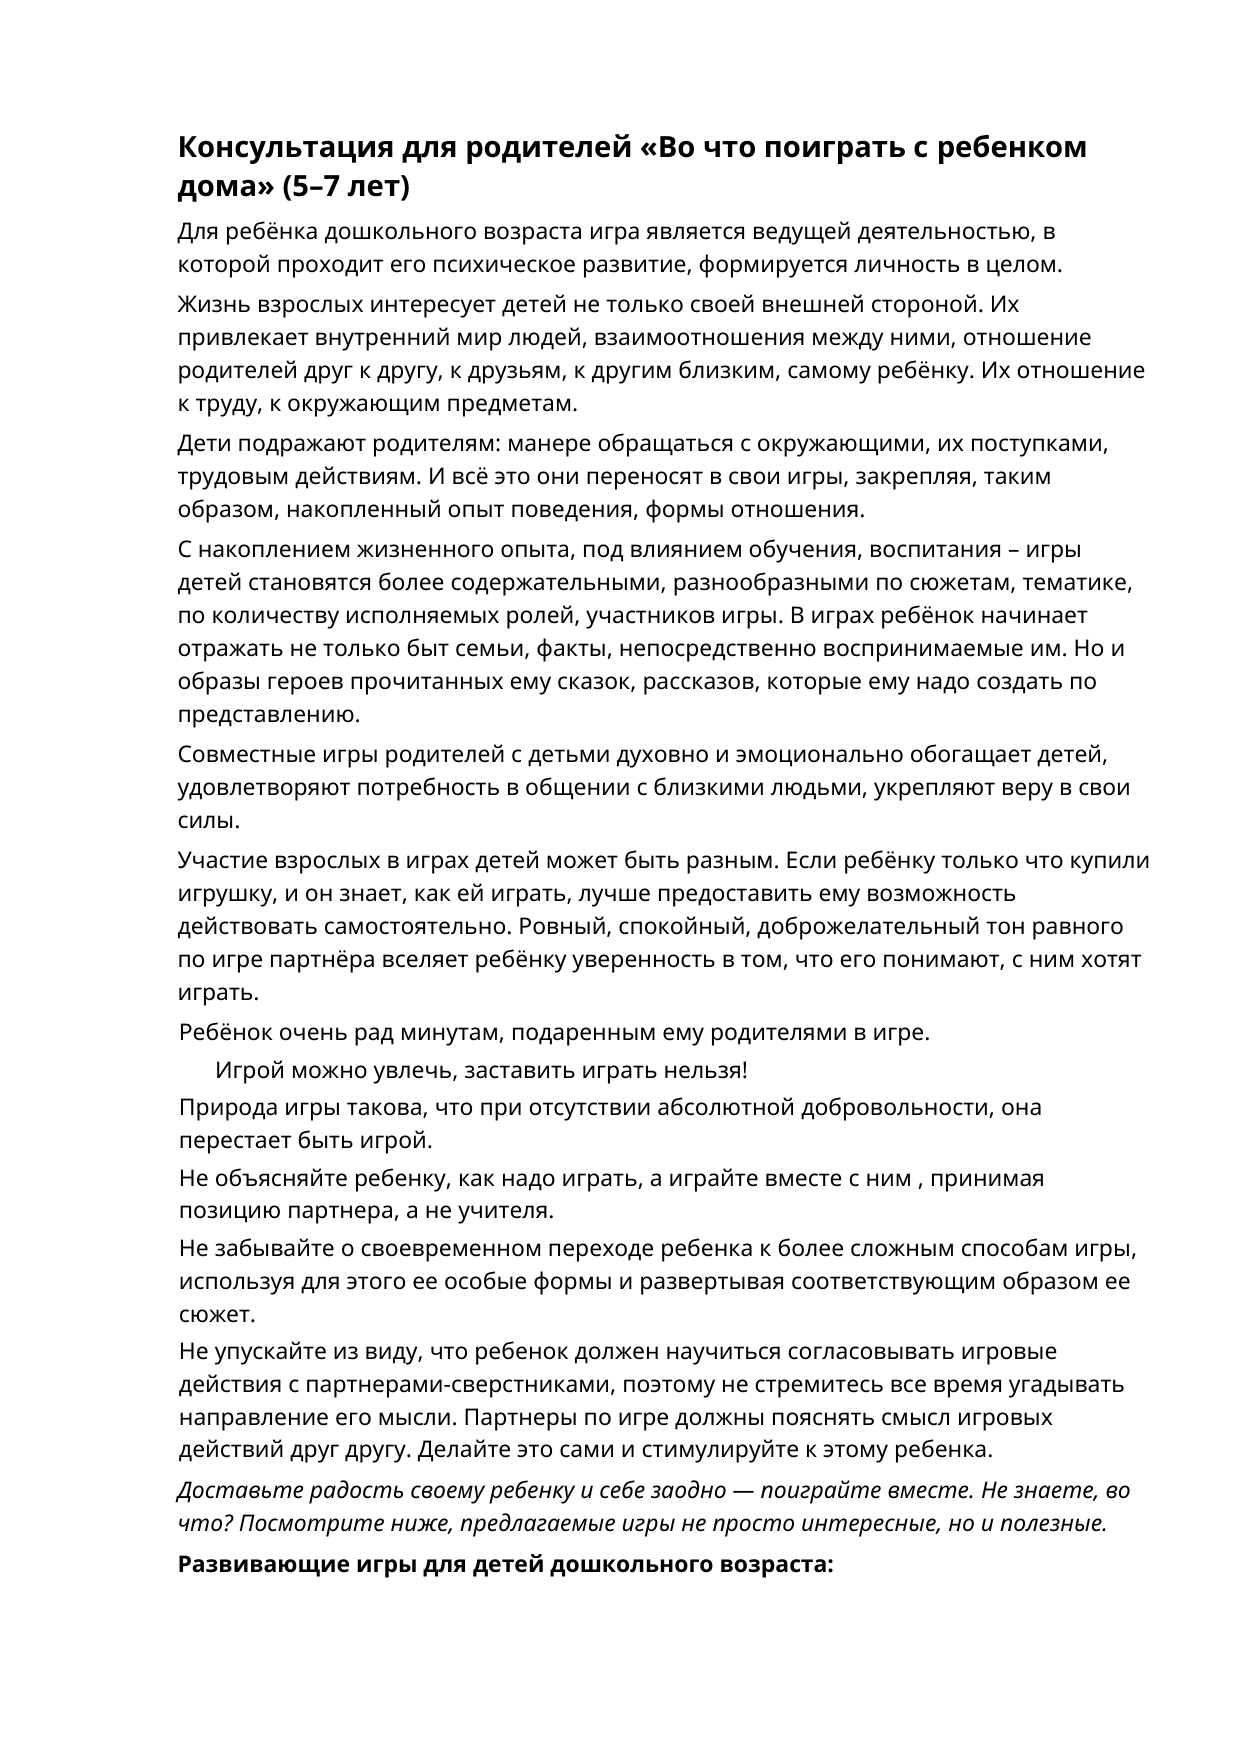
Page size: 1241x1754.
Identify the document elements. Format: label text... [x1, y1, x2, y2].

text Природа игры такова, что при отсутствии абсолютной добровольности, она перестает быть игрой. [179, 1090, 1152, 1155]
text С накоплением жизненного опыта, под влиянием обучения, воспитания – игры детей становятся более содержательными, разнообразными по сюжетам, тематике, по количеству исполняемых ролей, участников игры. В играх ребёнок начинает отражать не только быт семьи, факты, непосредственно воспринимаемые им. Но и образы героев прочитанных ему сказок, рассказов, которые ему надо создать по представлению. [177, 532, 1152, 729]
text Игрой можно увлечь, заставить играть нельзя! [215, 1052, 1152, 1085]
text Ребёнок очень рад минутам, подаренным ему родителями в игре. [179, 1015, 1152, 1047]
text Не объясняйте ребенку, как надо играть, а играйте вместе с ним , принимая позицию партнера, а не учителя. [179, 1160, 1152, 1226]
text Доставьте радость своему ребенку и себе заодно — поиграйте вместе. Не знаете, во что? Посмотрите ниже, предлагаемые игры не просто интересные, но и полезные. [177, 1472, 1152, 1538]
text Не упускайте из виду, что ребенок должен научиться согласовывать игровые действия с партнерами-сверстниками, поэтому не стремитесь все время угадывать направление его мысли. Партнеры по игре должны пояснять смысл игровых действий друг другу. Делайте это сами и стимулируйте к этому ребенка. [179, 1333, 1152, 1465]
text Для ребёнка дошкольного возраста игра является ведущей деятельностью, в которой проходит его психическое развитие, формируется личность в целом. [177, 213, 1152, 279]
text Совместные игры родителей с детьми духовно и эмоционально обогащает детей, удовлетворяют потребность в общении с близкими людьми, укрепляют веру в свои силы. [177, 737, 1152, 835]
text Консультация для родителей «Во что поиграть с ребенком дома» (5–7 лет) [177, 126, 1152, 205]
text Дети подражают родителям: манере обращаться с окружающими, их поступками, трудовым действиям. И всё это они переносят в свои игры, закрепляя, таким образом, накопленный опыт поведения, формы отношения. [177, 426, 1152, 524]
text Участие взрослых в играх детей может быть разным. Если ребёнку только что купили игрушку, и он знает, как ей играть, лучше предоставить ему возможность действовать самостоятельно. Ровный, спокойный, доброжелательный тон равного по игре партнёра вселяет ребёнку уверенность в том, что его понимают, с ним хотят играть. [177, 843, 1152, 1007]
text Развивающие игры для детей дошкольного возраста: [177, 1546, 1152, 1579]
text Не забывайте о своевременном переходе ребенка к более сложным способам игры, используя для этого ее особые формы и развертывая соответствующим образом ее сюжет. [179, 1230, 1152, 1329]
text Жизнь взрослых интересует детей не только своей внешней стороной. Их привлекает внутренний мир людей, взаимоотношения между ними, отношение родителей друг к другу, к друзьям, к другим близким, самому ребёнку. Их отношение к труду, к окружающим предметам. [177, 287, 1152, 418]
